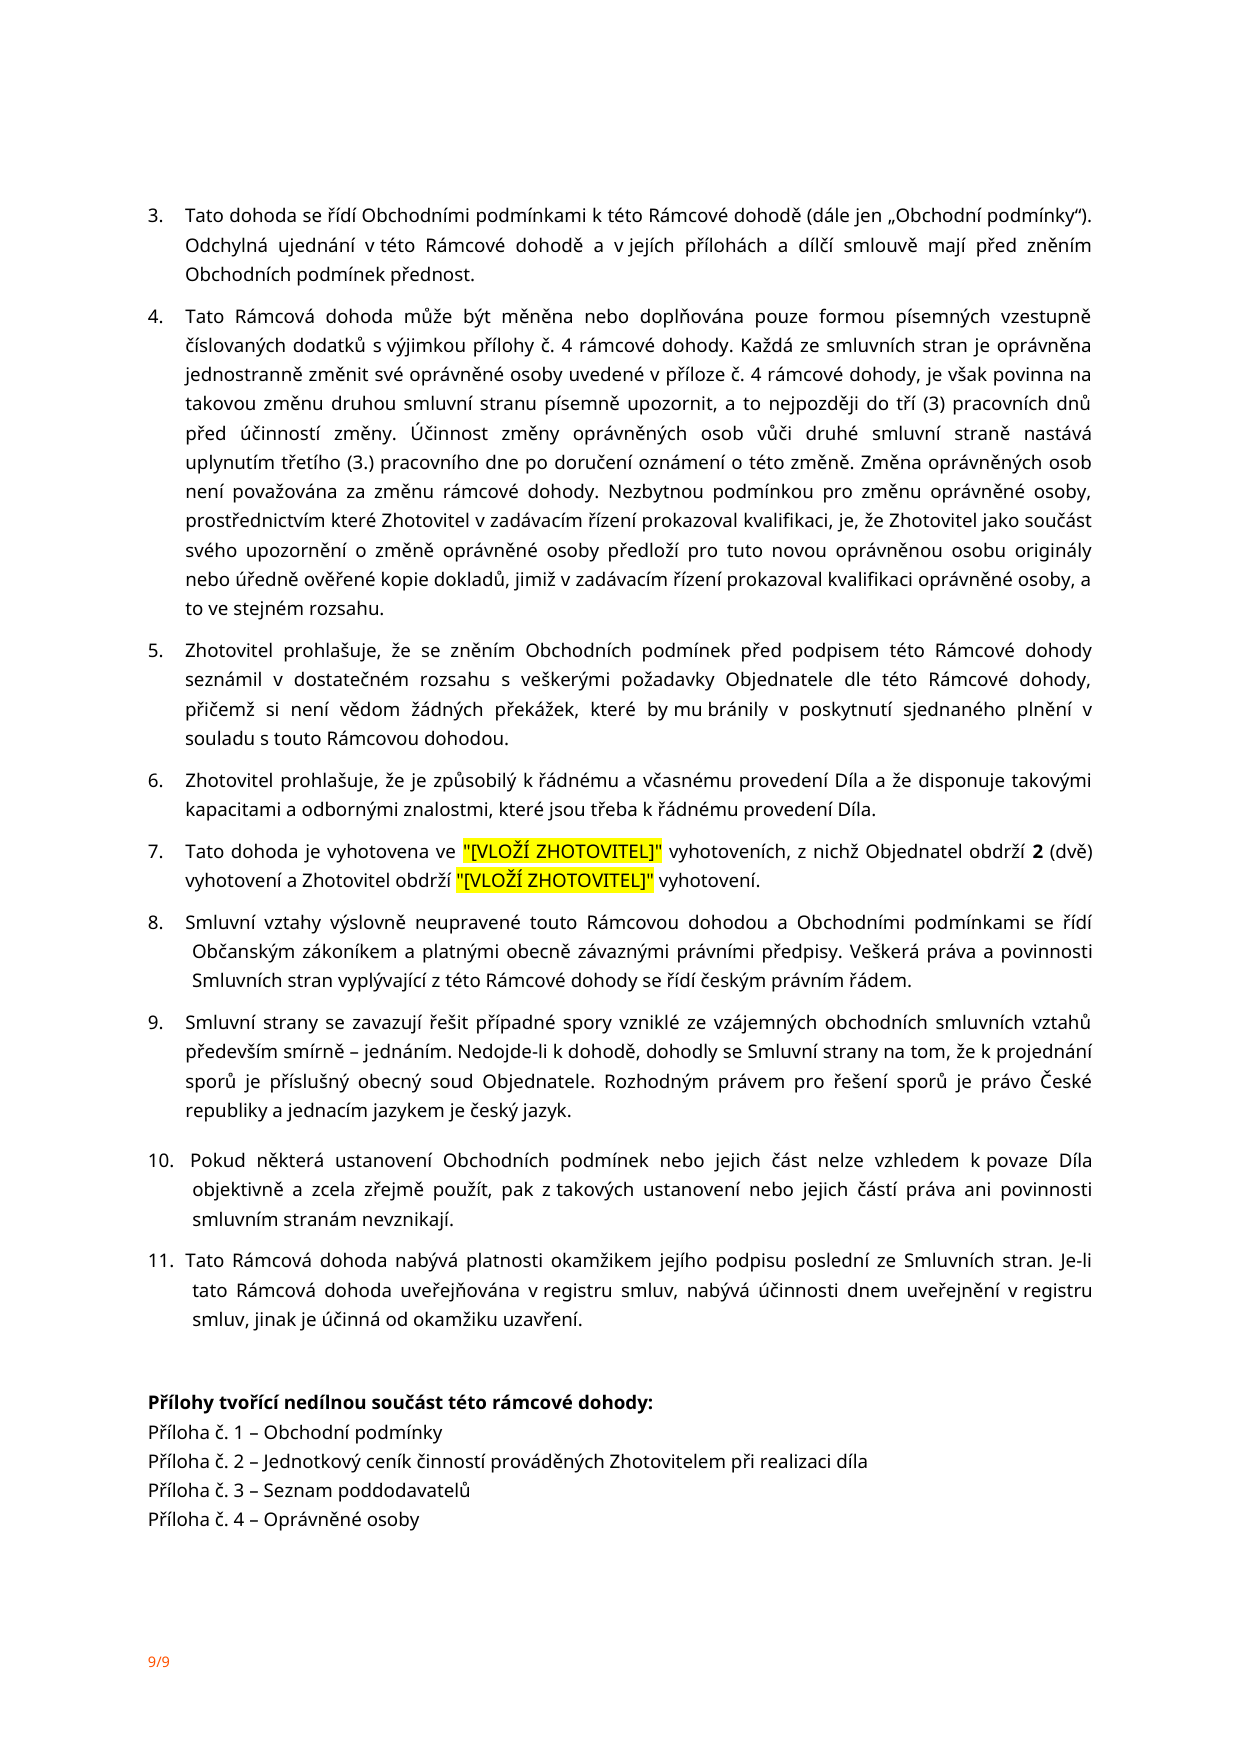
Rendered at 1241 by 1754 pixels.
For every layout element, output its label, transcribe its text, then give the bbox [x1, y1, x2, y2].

list Smluvní vztahy výslovně neupravené touto Rámcovou dohodou a Obchodními podmínkami se řídí Občanským zákoníkem a platnými obecně závaznými právními předpisy. Veškerá práva a povinnosti Smluvních stran vyplývající z této Rámcové dohody se řídí českým právním řádem. [148, 909, 1093, 993]
list Zhotovitel prohlašuje, že se zněním Obchodních podmínek před podpisem této Rámcové dohody seznámil v dostatečném rozsahu s veškerými požadavky Objednatele dle této Rámcové dohody, přičemž si není vědom žádných překážek, které by mu bránily v poskytnutí sjednaného plnění v souladu s touto Rámcovou dohodou. [148, 637, 1093, 751]
list Tato Rámcová dohoda může být měněna nebo doplňována pouze formou písemných vzestupně číslovaných dodatků s výjimkou přílohy č. 4 rámcové dohody. Každá ze smluvních stran je oprávněna jednostranně změnit své oprávněné osoby uvedené v příloze č. 4 rámcové dohody, je však povinna na takovou změnu druhou smluvní stranu písemně upozornit, a to nejpozději do tří (3) pracovních dnů před účinností změny. Účinnost změny oprávněných osob vůči druhé smluvní straně nastává uplynutím třetího (3.) pracovního dne po doručení oznámení o této změně. Změna oprávněných osob není považována za změnu rámcové dohody. Nezbytnou podmínkou pro změnu oprávněné osoby, prostřednictvím které Zhotovitel v zadávacím řízení prokazoval kvalifikaci, je, že Zhotovitel jako součást svého upozornění o změně oprávněné osoby předloží pro tuto novou oprávněnou osobu originály nebo úředně ověřené kopie dokladů, jimiž v zadávacím řízení prokazoval kvalifikaci oprávněné osoby, a to ve stejném rozsahu. [148, 303, 1093, 621]
list Zhotovitel prohlašuje, že je způsobilý k řádnému a včasnému provedení Díla a že disponuje takovými kapacitami a odbornými znalostmi, které jsou třeba k řádnému provedení Díla. [148, 767, 1093, 822]
list Smluvní strany se zavazují řešit případné spory vzniklé ze vzájemných obchodních smluvních vztahů především smírně – jednáním. Nedojde-li k dohodě, dohodly se Smluvní strany na tom, že k projednání sporů je příslušný obecný soud Objednatele. Rozhodným právem pro řešení sporů je právo České republiky a jednacím jazykem je český jazyk. [148, 1009, 1093, 1123]
text Příloha č. 4 – Oprávněné osoby [148, 1507, 1095, 1532]
text Příloha č. 3 – Seznam poddodavatelů [148, 1477, 1095, 1503]
text Příloha č. 1 – Obchodní podmínky [148, 1419, 1095, 1444]
list Tato Rámcová dohoda nabývá platnosti okamžikem jejího podpisu poslední ze Smluvních stran. Je-li tato Rámcová dohoda uveřejňována v registru smluv, nabývá účinnosti dnem uveřejnění v registru smluv, jinak je účinná od okamžiku uzavření. [148, 1248, 1093, 1332]
list Tato dohoda se řídí Obchodními podmínkami k této Rámcové dohodě (dále jen „Obchodní podmínky“). Odchylná ujednání v této Rámcové dohodě a v jejích přílohách a dílčí smlouvě mají před zněním Obchodních podmínek přednost. [148, 203, 1093, 287]
text Přílohy tvořící nedílnou součást této rámcové dohody: [148, 1390, 1095, 1415]
text Příloha č. 2 – Jednotkový ceník činností prováděných Zhotovitelem při realizaci díla [148, 1448, 1095, 1474]
list Pokud některá ustanovení Obchodních podmínek nebo jejich část nelze vzhledem k povaze Díla objektivně a zcela zřejmě použít, pak z takových ustanovení nebo jejich částí práva ani povinnosti smluvním stranám nevznikají. [148, 1147, 1093, 1231]
list Tato dohoda je vyhotovena ve "[VLOŽÍ ZHOTOVITEL]" vyhotoveních, z nichž Objednatel obdrží 2 (dvě) vyhotovení a Zhotovitel obdrží "[VLOŽÍ ZHOTOVITEL]" vyhotovení. [148, 838, 1093, 893]
